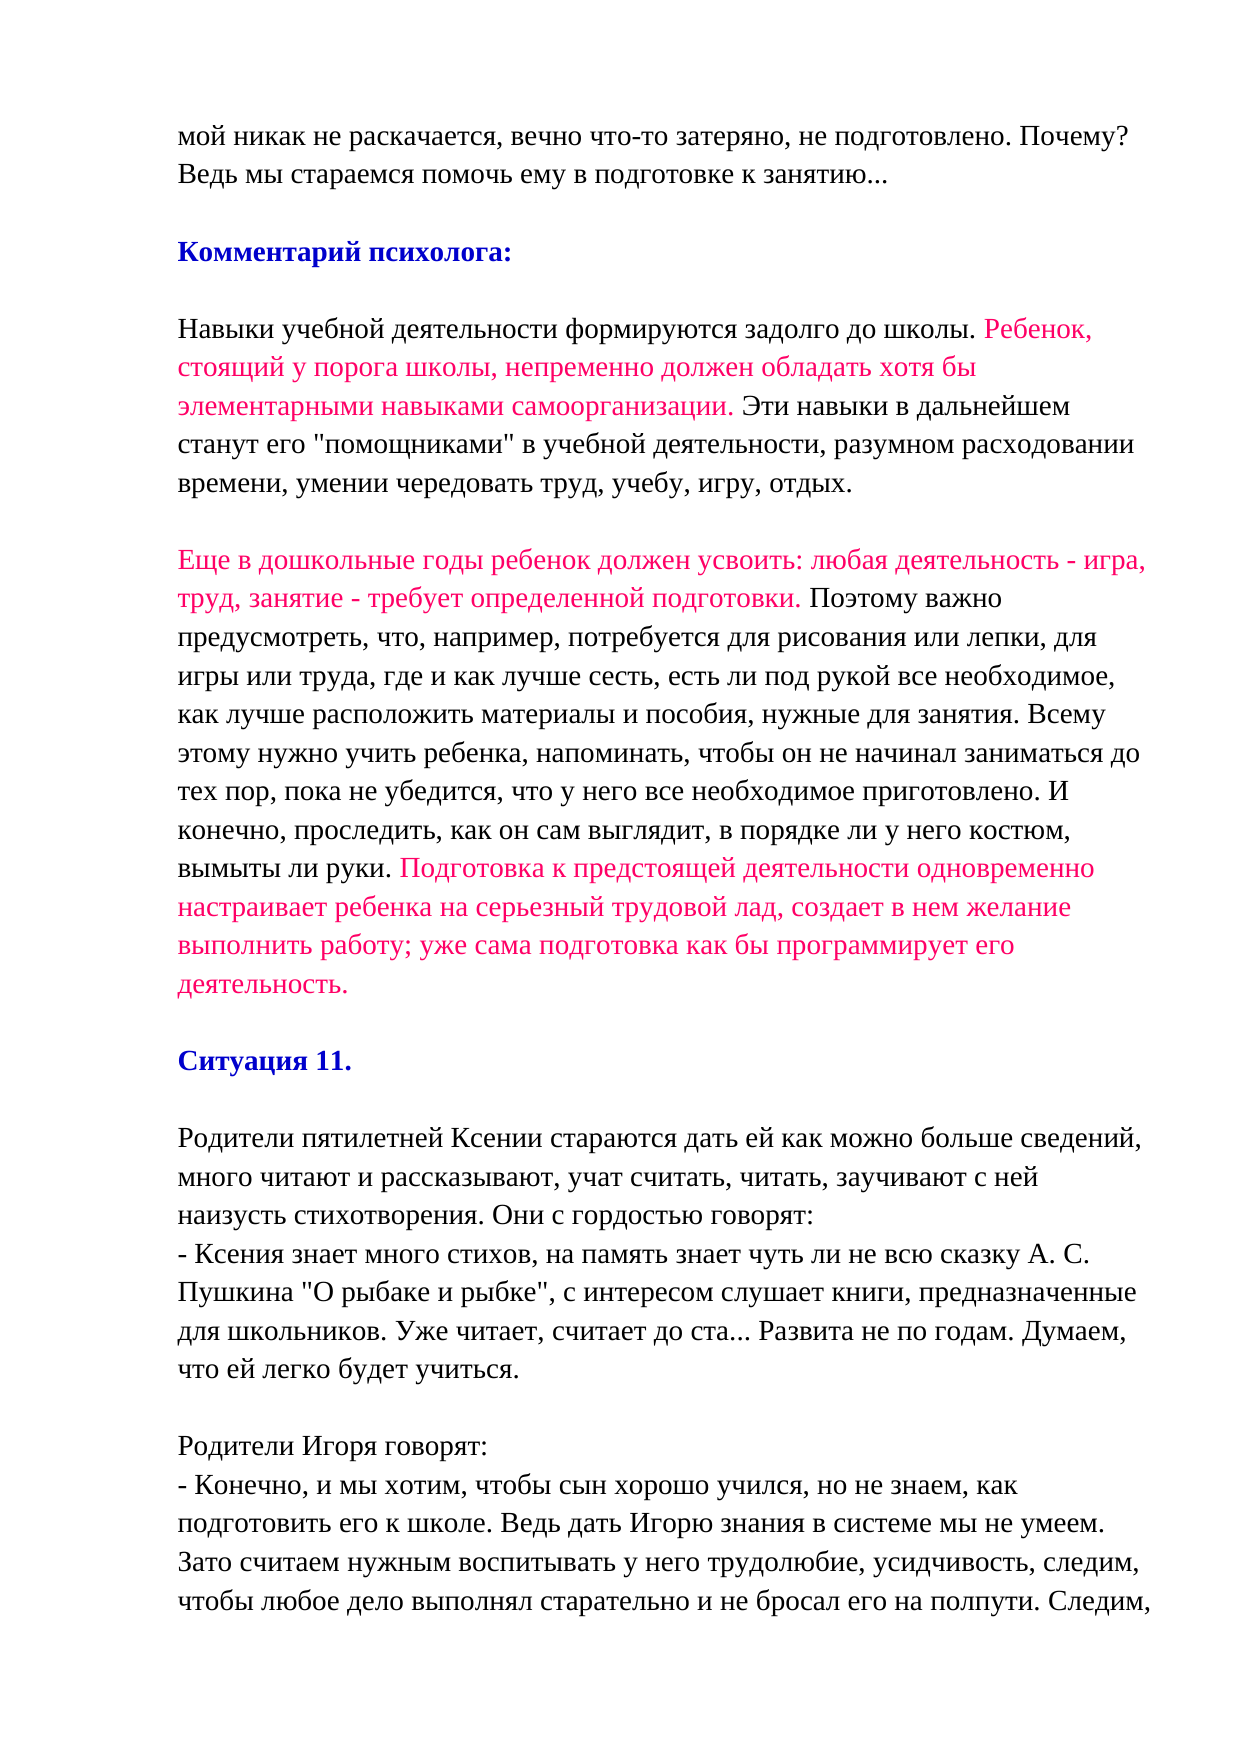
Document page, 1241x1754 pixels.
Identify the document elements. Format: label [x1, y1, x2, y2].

text [177, 118, 1152, 1616]
